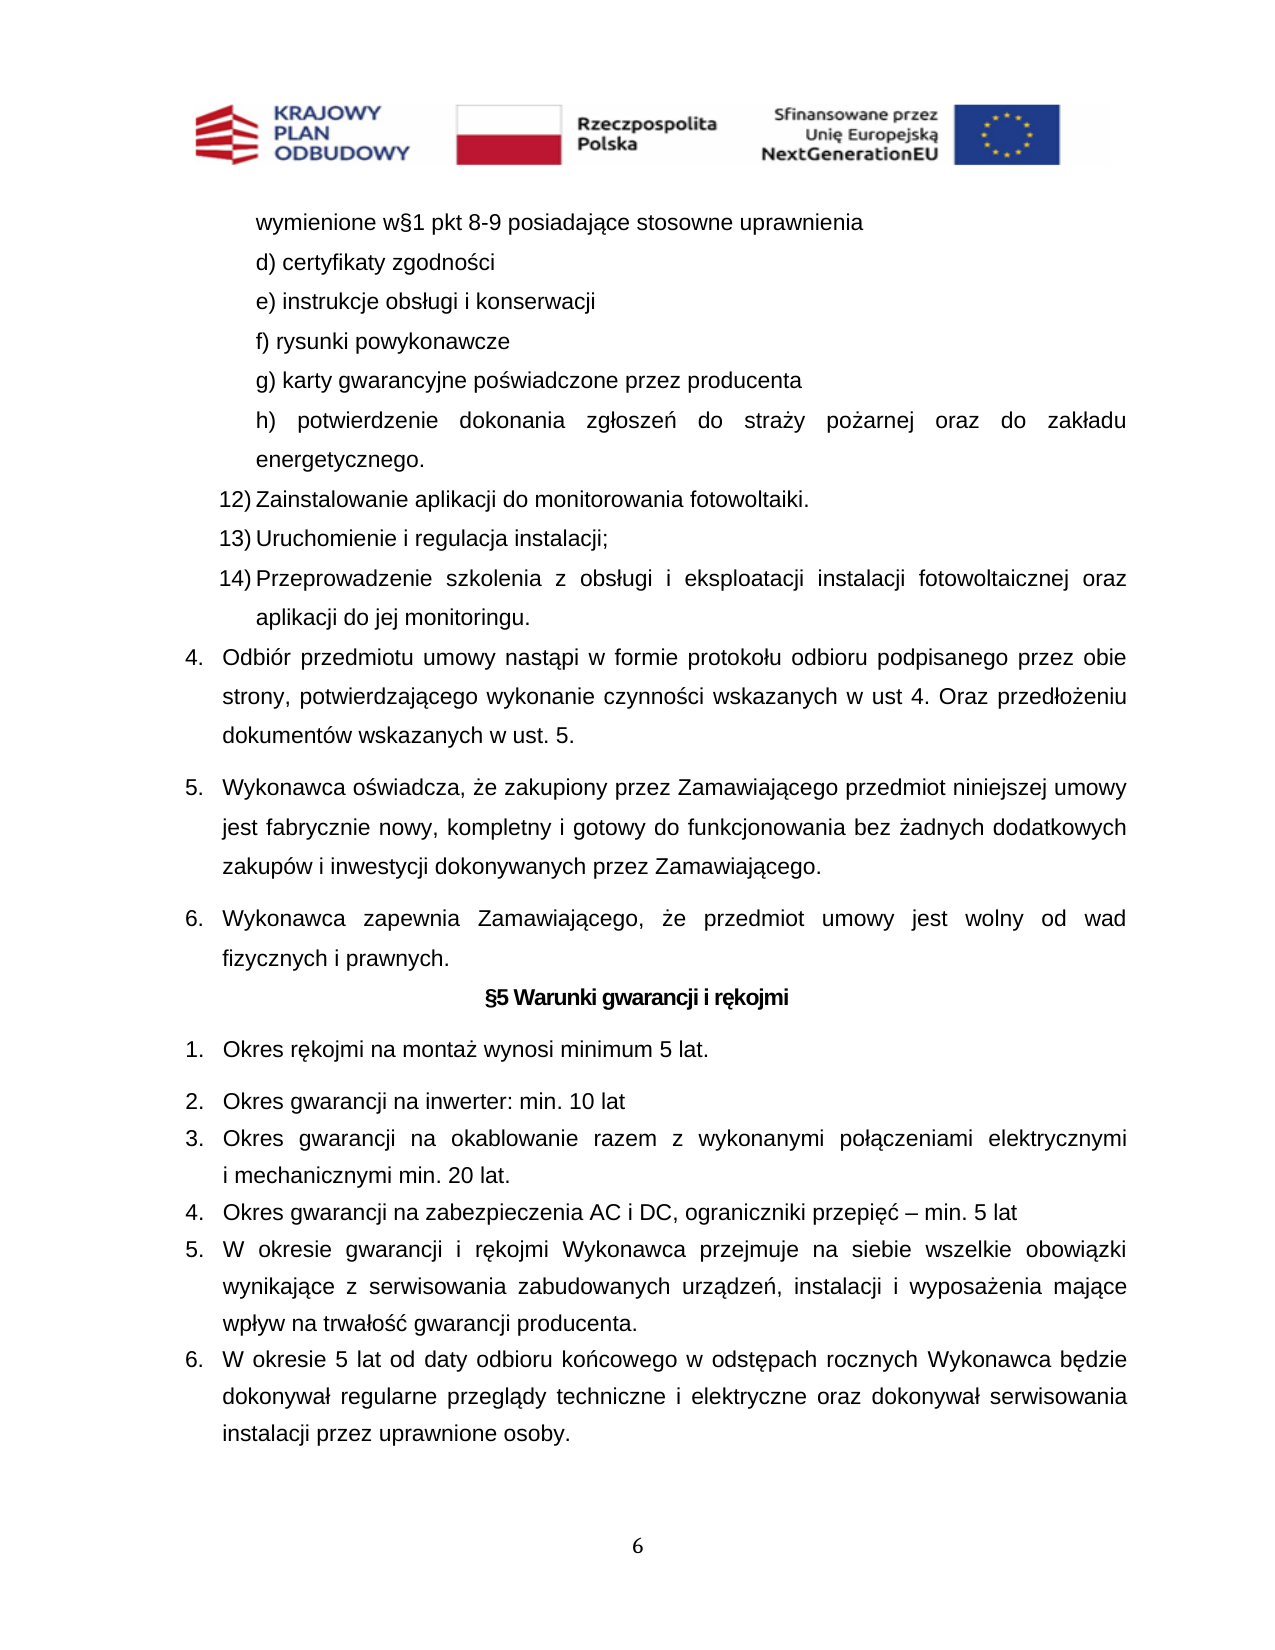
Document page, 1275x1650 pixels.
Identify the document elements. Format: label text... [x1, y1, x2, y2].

subtitle §5 Warunki gwarancji i rękojmi [148, 984, 1127, 1011]
list e) instrukcje obsługi i konserwacji [256, 288, 1127, 314]
list Okres gwarancji na zabezpieczenia AC i DC, ograniczniki przepięć – min. 5 lat [185, 1199, 1127, 1225]
list g) karty gwarancyjne poświadczone przez producenta [256, 367, 1127, 393]
list W okresie 5 lat od daty odbioru końcowego w odstępach rocznych Wykonawca będzie dokonywał regularne przeglądy techniczne i elektryczne oraz dokonywał serwisowania instalacji przez uprawnione osoby. [185, 1346, 1127, 1446]
list Przeprowadzenie szkolenia z obsługi i eksploatacji instalacji fotowoltaicznej oraz aplikacji do jej monitoringu. [218, 564, 1127, 630]
list h) potwierdzenie dokonania zgłoszeń do straży pożarnej oraz do zakładu energetycznego. [256, 407, 1127, 472]
list Wykonawca zapewnia Zamawiającego, że przedmiot umowy jest wolny od wad fizycznych i prawnych. [185, 905, 1127, 971]
list Okres rękojmi na montaż wynosi minimum 5 lat. [185, 1036, 1127, 1063]
list Wykonawca oświadcza, że zakupiony przez Zamawiającego przedmiot niniejszej umowy jest fabrycznie nowy, kompletny i gotowy do funkcjonowania bez żadnych dodatkowych zakupów i inwestycji dokonywanych przez Zamawiającego. [185, 774, 1127, 880]
list Okres gwarancji na okablowanie razem z wykonanymi połączeniami elektrycznymi i mechanicznymi min. 20 lat. [185, 1125, 1127, 1188]
list d) certyfikaty zgodności [256, 249, 1127, 275]
list W okresie gwarancji i rękojmi Wykonawca przejmuje na siebie wszelkie obowiązki wynikające z serwisowania zabudowanych urządzeń, instalacji i wyposażenia mające wpływ na trwałość gwarancji producenta. [185, 1236, 1127, 1336]
list c) Raporty i protokoły pomiarów, protokoły odbioru- sporządzone przez osoby wymienione w§1 pkt 8-9 posiadające stosowne uprawnienia [256, 209, 1127, 236]
list f) rysunki powykonawcze [256, 328, 1127, 354]
list Zainstalowanie aplikacji do monitorowania fotowoltaiki. [218, 486, 1127, 512]
list Odbiór przedmiotu umowy nastąpi w formie protokołu odbioru podpisanego przez obie strony, potwierdzającego wykonanie czynności wskazanych w ust 4. Oraz przedłożeniu dokumentów wskazanych w ust. 5. [185, 643, 1127, 749]
list Okres gwarancji na inwerter: min. 10 lat [185, 1088, 1127, 1114]
list Uruchomienie i regulacja instalacji; [218, 525, 1127, 551]
picture [165, 79, 1111, 183]
